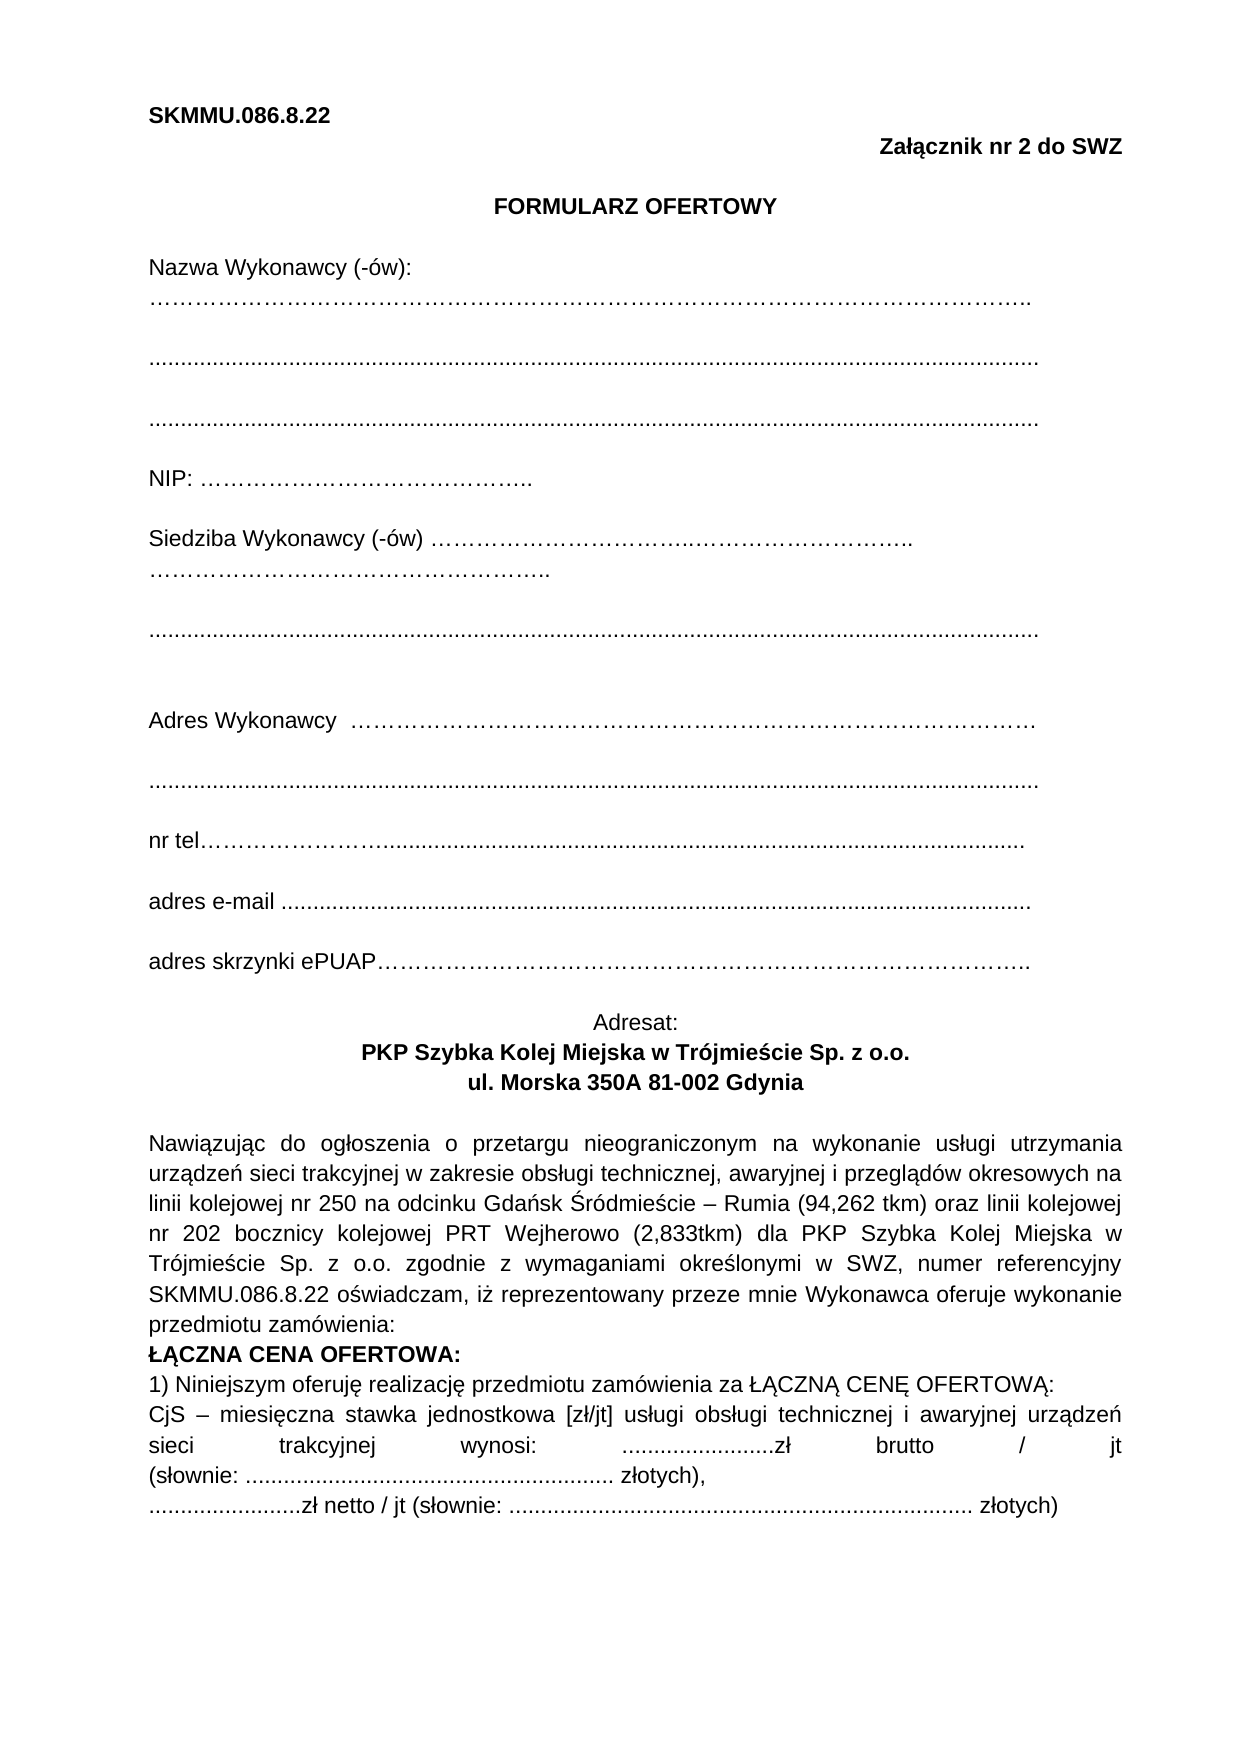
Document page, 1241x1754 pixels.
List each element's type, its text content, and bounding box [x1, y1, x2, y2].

text CjS – miesięczna stawka jednostkowa [zł/jt] usługi obsługi technicznej i awaryjnej urządzeń sieci trakcyjnej wynosi: ........................zł brutto / jt (słownie: .......................................................... złotych), [148, 1401, 1122, 1488]
text nr tel……………………..................................................................................................... [148, 827, 1122, 854]
text ............................................................................................................................................ [148, 314, 1122, 371]
text ........................zł netto / jt (słownie: ......................................................................... złotych) [148, 1492, 1122, 1518]
text 1) Niniejszym oferuję realizację przedmiotu zamówienia za ŁĄCZNĄ CENĘ OFERTOWĄ: [148, 1371, 1122, 1398]
text ............................................................................................................................................ [148, 616, 1122, 642]
text ul. Morska 350A 81-002 Gdynia [148, 1069, 1122, 1096]
text SKMMU.086.8.22 [148, 102, 1122, 129]
text PKP Szybka Kolej Miejska w Trójmieście Sp. z o.o. [148, 1039, 1123, 1065]
text Adres Wykonawcy ……………………………………………………………………………… [148, 707, 1122, 733]
text ............................................................................................................................................ [148, 767, 1122, 793]
text NIP: …………………………………….. [148, 465, 1122, 491]
text Adresat: [148, 1009, 1123, 1035]
text ŁĄCZNA CENA OFERTOWA: [148, 1341, 1122, 1367]
text Siedziba Wykonawcy (-ów) ……………………………..………………………..…………………………………………….. [148, 525, 1122, 582]
text Nazwa Wykonawcy (-ów): …………………………………………………………………………………………………….. [148, 253, 1122, 310]
text Nawiązując do ogłoszenia o przetargu nieograniczonym na wykonanie usługi utrzymania urządzeń sieci trakcyjnej w zakresie obsługi technicznej, awaryjnej i przeglądów okresowych na linii kolejowej nr 250 na odcinku Gdańsk Śródmieście – Rumia (94,262 tkm) oraz linii kolejowej nr 202 bocznicy kolejowej PRT Wejherowo (2,833tkm) dla PKP Szybka Kolej Miejska w Trójmieście Sp. z o.o. zgodnie z wymaganiami określonymi w SWZ, numer referencyjny SKMMU.086.8.22 oświadczam, iż reprezentowany przeze mnie Wykonawca oferuje wykonanie przedmiotu zamówienia: [148, 1129, 1122, 1337]
text adres skrzynki ePUAP………………………………………………………………………….. [148, 948, 1122, 975]
text ............................................................................................................................................ [148, 404, 1122, 431]
text Załącznik nr 2 do SWZ [148, 133, 1122, 159]
text adres e-mail ...................................................................................................................... [148, 888, 1122, 914]
text FORMULARZ OFERTOWY [148, 193, 1122, 219]
